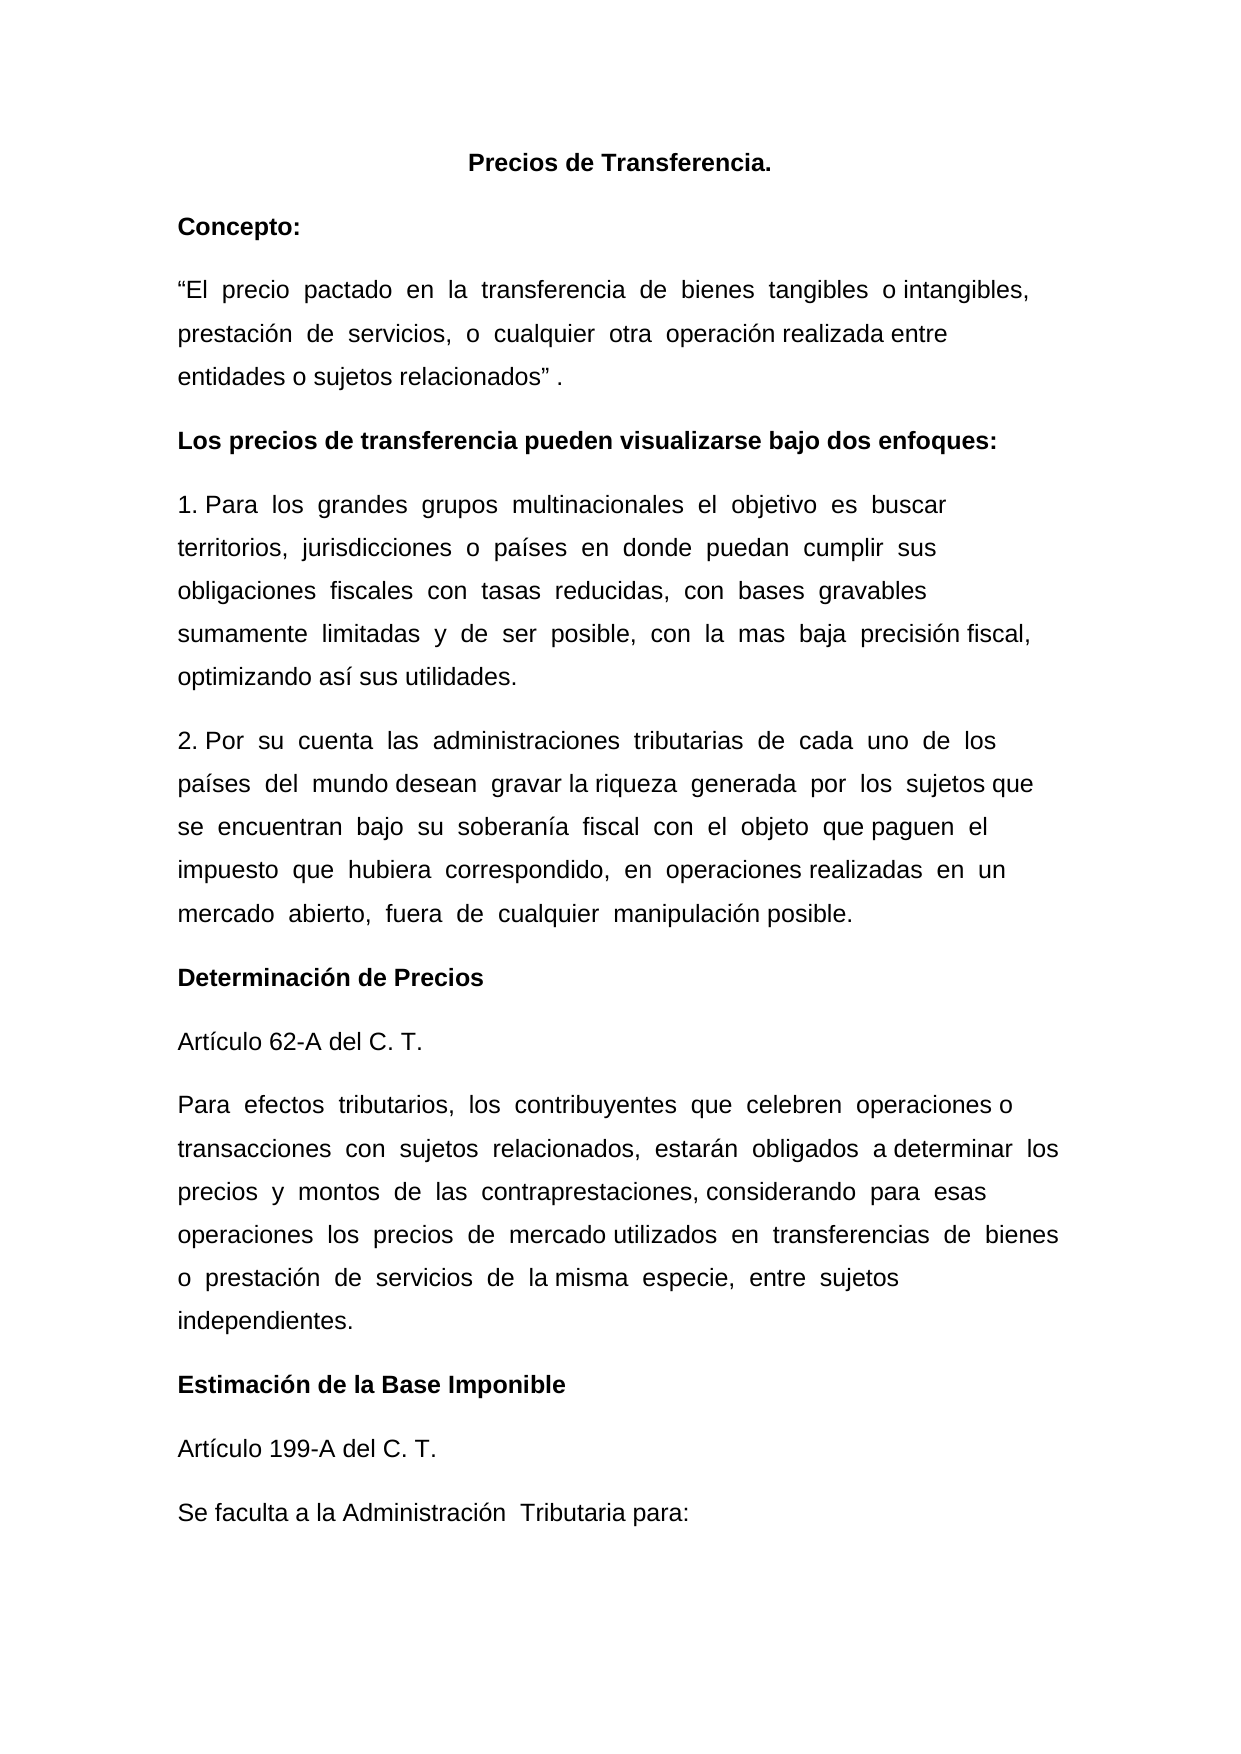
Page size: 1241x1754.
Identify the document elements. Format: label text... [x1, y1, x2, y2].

text “El precio pactado en la transferencia de bienes tangibles o intangibles, prestación de servicios, o cualquier otra operación realizada entre entidades o sujetos relacionados” . [177, 276, 1063, 391]
text Para efectos tributarios, los contribuyentes que celebren operaciones o transacciones con sujetos relacionados, estarán obligados a determinar los precios y montos de las contraprestaciones, considerando para esas operaciones los precios de mercado utilizados en transferencias de bienes o prestación de servicios de la misma especie, entre sujetos independientes. [177, 1091, 1063, 1335]
text Concepto: [177, 212, 1063, 240]
text Precios de Transferencia. [177, 148, 1063, 176]
text 2. Por su cuenta las administraciones tributarias de cada uno de los países del mundo desean gravar la riqueza generada por los sujetos que se encuentran bajo su soberanía fiscal con el objeto que paguen el impuesto que hubiera correspondido, en operaciones realizadas en un mercado abierto, fuera de cualquier manipulación posible. [177, 726, 1063, 927]
text Determinación de Precios [177, 963, 1063, 991]
text Artículo 199-A del C. T. [177, 1434, 1063, 1463]
text Artículo 62-A del C. T. [177, 1027, 1063, 1055]
text Estimación de la Base Imponible [177, 1370, 1063, 1399]
text Se faculta a la Administración Tributaria para: [177, 1498, 1063, 1527]
text Los precios de transferencia pueden visualizarse bajo dos enfoques: [177, 426, 1063, 454]
text 1. Para los grandes grupos multinacionales el objetivo es buscar territorios, jurisdicciones o países en donde puedan cumplir sus obligaciones fiscales con tasas reducidas, con bases gravables sumamente limitadas y de ser posible, con la mas baja precisión fiscal, optimizando así sus utilidades. [177, 490, 1063, 691]
